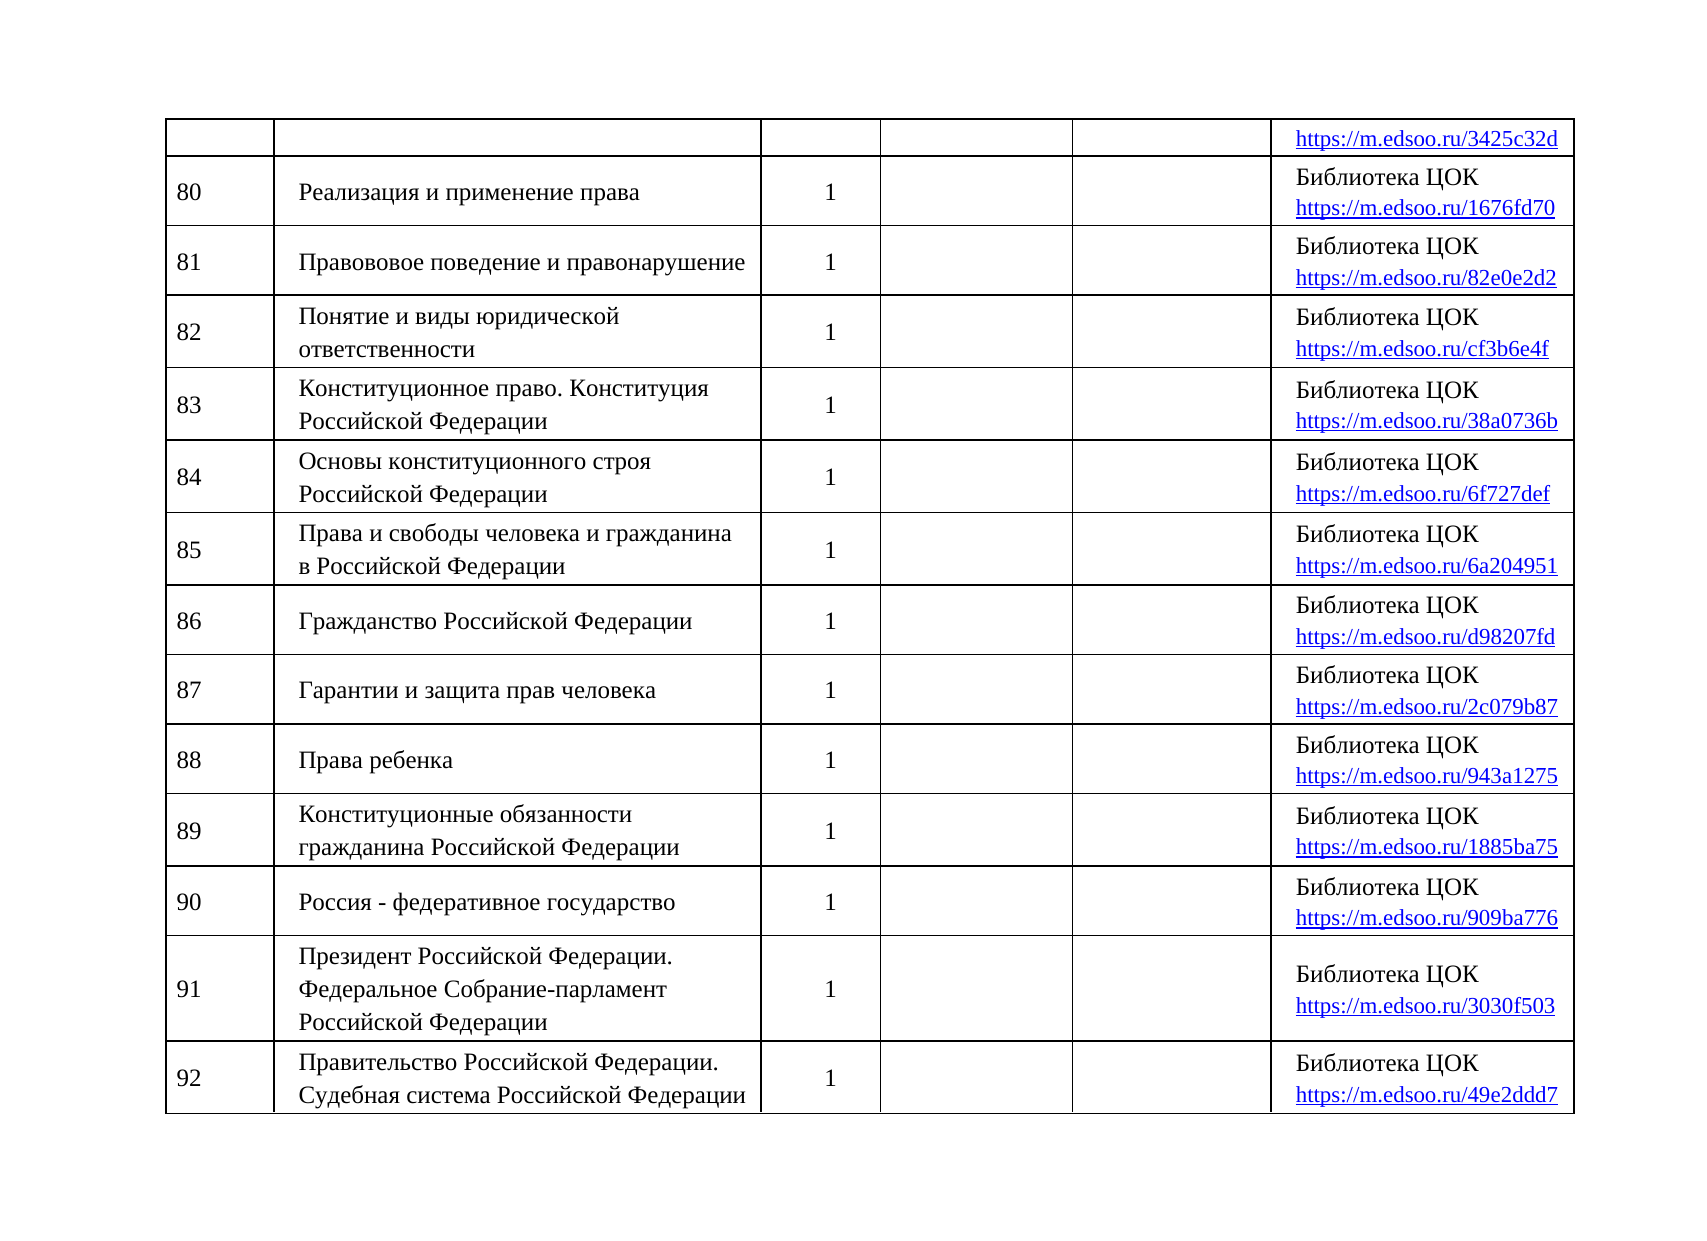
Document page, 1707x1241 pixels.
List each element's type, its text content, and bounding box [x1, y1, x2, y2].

table_cell 1 [762, 441, 880, 511]
table_cell [881, 157, 1072, 225]
table_cell Библиотека ЦОК https://m.edsoo.ru/3030f503 [1272, 936, 1573, 1040]
table_cell [1073, 441, 1270, 511]
table_cell 1 [762, 725, 880, 793]
table_cell 1 [762, 1042, 880, 1112]
table_cell Россия - федеративное государство [275, 867, 760, 934]
table_cell 1 [762, 936, 880, 1040]
table_cell Библиотека ЦОК https://m.edsoo.ru/909ba776 [1272, 867, 1573, 934]
table_cell [881, 441, 1072, 511]
table_cell Гарантии и защита прав человека [275, 655, 760, 723]
table_cell 1 [762, 655, 880, 723]
table_cell 90 [167, 867, 273, 934]
table_cell 85 [167, 513, 273, 584]
table_cell 88 [167, 725, 273, 793]
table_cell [275, 120, 760, 155]
table_cell [881, 368, 1072, 439]
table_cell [1272, 120, 1573, 155]
table_cell [881, 936, 1072, 1040]
table_cell [881, 867, 1072, 934]
table_cell [881, 794, 1072, 865]
table_cell 82 [167, 296, 273, 367]
table_cell [1073, 226, 1270, 294]
table_cell 1 [762, 368, 880, 439]
table_cell 81 [167, 226, 273, 294]
table_cell 1 [762, 867, 880, 934]
table_cell Библиотека ЦОК https://m.edsoo.ru/6a204951 [1272, 513, 1573, 584]
table_cell Понятие и виды юридической ответственности [275, 296, 760, 367]
table_cell Гражданство Российской Федерации [275, 586, 760, 653]
table_cell 89 [167, 794, 273, 865]
table_cell 1 [762, 586, 880, 653]
table_cell 91 [167, 936, 273, 1040]
table_cell 1 [762, 157, 880, 225]
table_cell Правительство Российской Федерации. Судебная система Российской Федерации [275, 1042, 760, 1112]
table_cell Библиотека ЦОК https://m.edsoo.ru/d98207fd [1272, 586, 1573, 653]
table_cell 1 [762, 513, 880, 584]
table_cell Права ребенка [275, 725, 760, 793]
table_cell 87 [167, 655, 273, 723]
table_cell [1073, 794, 1270, 865]
table_cell [881, 226, 1072, 294]
table_cell [881, 1042, 1072, 1112]
table_cell [1073, 936, 1270, 1040]
table_cell 83 [167, 368, 273, 439]
table_cell [881, 725, 1072, 793]
table_cell 1 [762, 120, 880, 155]
table_cell Библиотека ЦОК https://m.edsoo.ru/38a0736b [1272, 368, 1573, 439]
table_cell Библиотека ЦОК https://m.edsoo.ru/1885ba75 [1272, 794, 1573, 865]
table_cell 79 [167, 120, 273, 155]
table_cell [1073, 296, 1270, 367]
table_cell [1073, 157, 1270, 225]
table_cell Правововое поведение и правонарушение [275, 226, 760, 294]
table_cell Конституционное право. Конституция Российской Федерации [275, 368, 760, 439]
table_cell 80 [167, 157, 273, 225]
table_cell [1073, 725, 1270, 793]
table_cell Библиотека ЦОК https://m.edsoo.ru/1676fd70 [1272, 157, 1573, 225]
table_cell 1 [762, 794, 880, 865]
table_cell Библиотека ЦОК https://m.edsoo.ru/943a1275 [1272, 725, 1573, 793]
table_cell [1073, 368, 1270, 439]
table_cell Библиотека ЦОК https://m.edsoo.ru/2c079b87 [1272, 655, 1573, 723]
table_cell [881, 120, 1072, 155]
table_cell [881, 586, 1072, 653]
table_cell [1073, 1042, 1270, 1112]
table_cell Президент Российской Федерации. Федеральное Собрание-парламент Российской Федерации [275, 936, 760, 1040]
table_cell [1073, 586, 1270, 653]
table_cell 92 [167, 1042, 273, 1112]
table_cell Библиотека ЦОК https://m.edsoo.ru/cf3b6e4f [1272, 296, 1573, 367]
table_cell Библиотека ЦОК https://m.edsoo.ru/82e0e2d2 [1272, 226, 1573, 294]
table_cell [1073, 655, 1270, 723]
table_cell Реализация и применение права [275, 157, 760, 225]
table_cell [1073, 513, 1270, 584]
table_cell [1073, 867, 1270, 934]
table_cell Конституционные обязанности гражданина Российской Федерации [275, 794, 760, 865]
table_cell 86 [167, 586, 273, 653]
table_cell Библиотека ЦОК https://m.edsoo.ru/6f727def [1272, 441, 1573, 511]
table_cell 1 [762, 226, 880, 294]
table_cell [881, 513, 1072, 584]
table_cell 1 [762, 296, 880, 367]
table_cell Основы конституционного строя Российской Федерации [275, 441, 760, 511]
table_cell 84 [167, 441, 273, 511]
table_cell [881, 655, 1072, 723]
table_cell [1073, 120, 1270, 155]
table_cell Библиотека ЦОК https://m.edsoo.ru/49e2ddd7 [1272, 1042, 1573, 1112]
table_cell [881, 296, 1072, 367]
table_cell Права и свободы человека и гражданина в Российской Федерации [275, 513, 760, 584]
